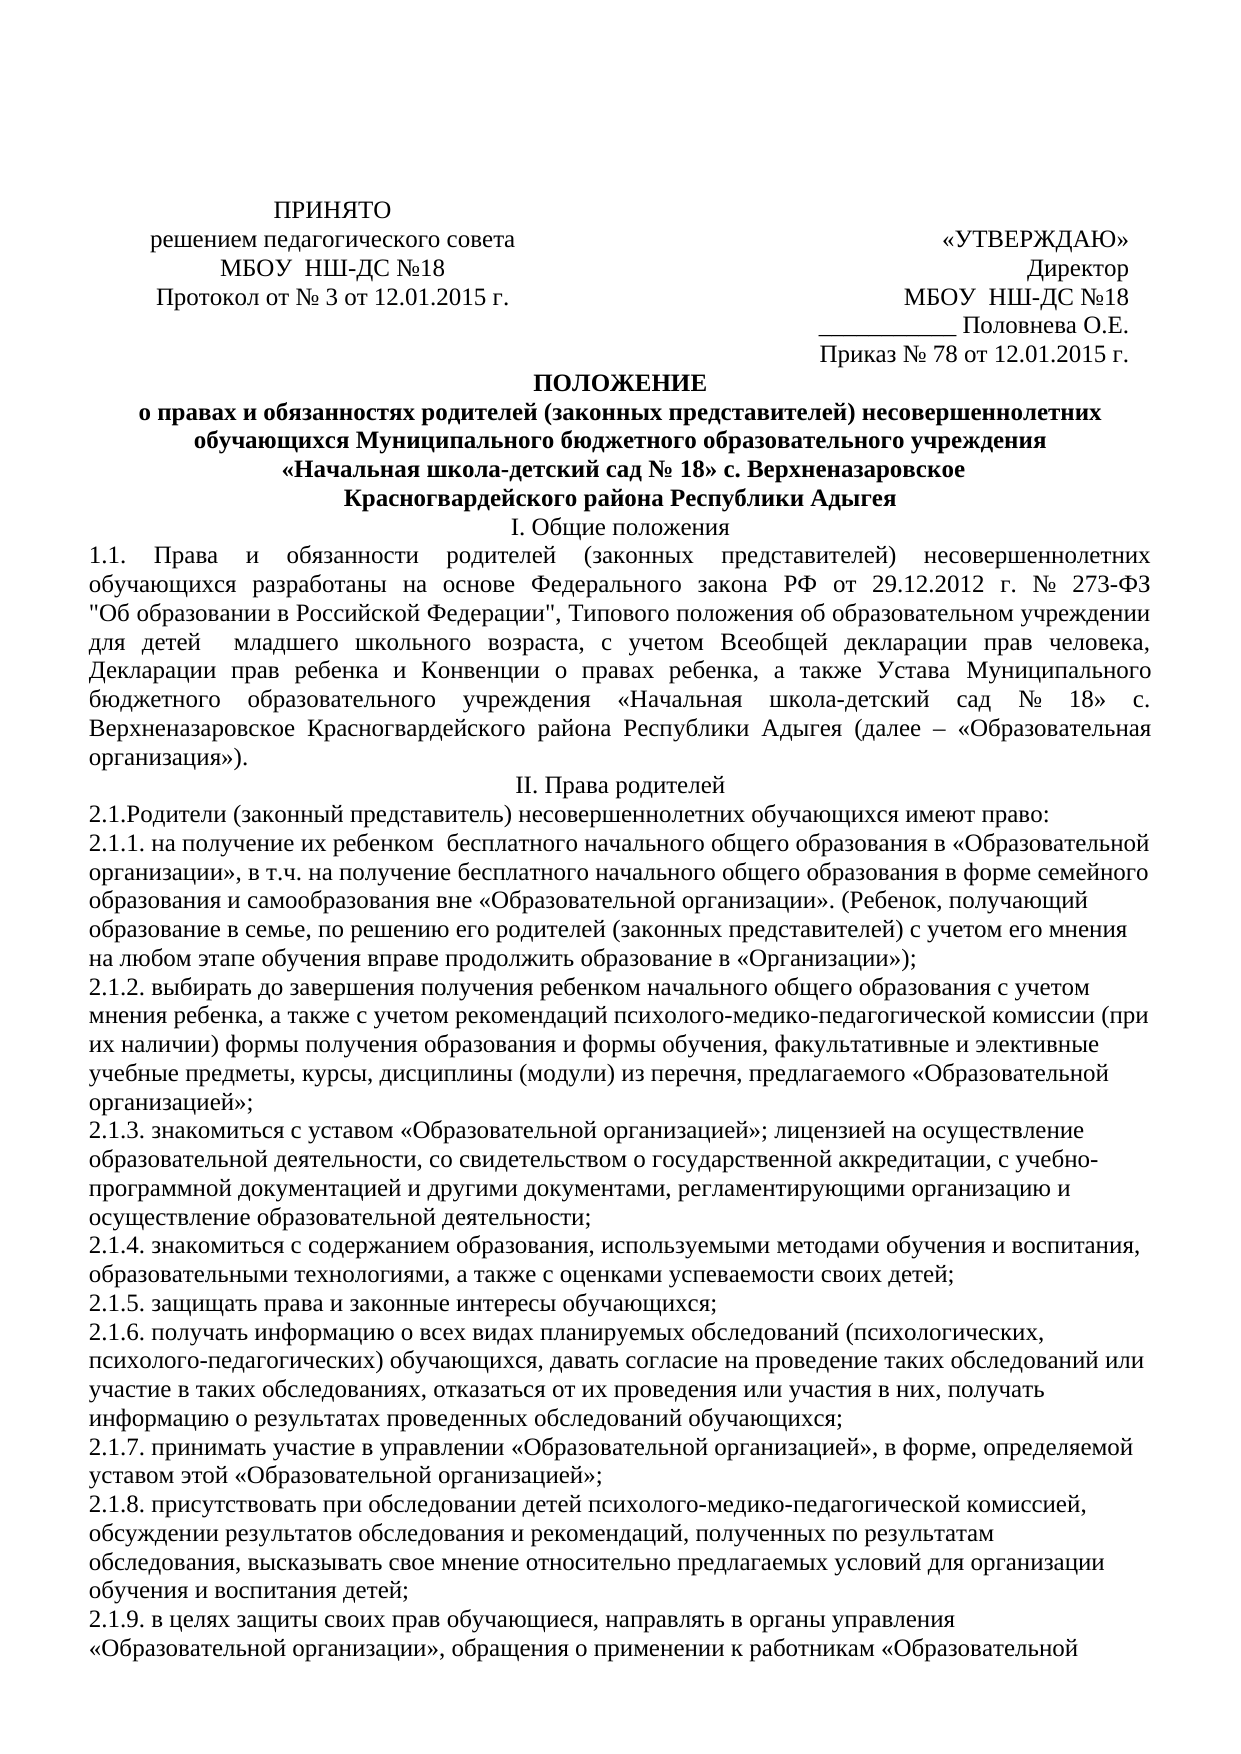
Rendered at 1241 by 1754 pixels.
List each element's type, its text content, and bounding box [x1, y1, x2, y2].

text 2.1.1. на получение их ребенком бесплатного начального общего образования в «Образовательной организации», в т.ч. на получение бесплатного начального общего образования в форме семейного образования и самообразования вне «Образовательной организации». (Ребенок, получающий образование в семье, по решению его родителей (законных представителей) с учетом его мнения на любом этапе обучения вправе продолжить образование в «Организации»); [89, 828, 1152, 972]
text «Начальная школа-детский сад № 18» с. Верхненазаровское [89, 454, 1152, 483]
text 1.1. Права и обязанности родителей (законных представителей) несовершеннолетних обучающихся разработаны на основе Федерального закона РФ от 29.12.2012 г. № 273-ФЗ "Об образовании в Российской Федерации", Типового положения об образовательном учреждении для детей младшего школьного возраста, с учетом Всеобщей декларации прав человека, Декларации прав ребенка и Конвенции о правах ребенка, а также Устава Муниципального бюджетного образовательного учреждения «Начальная школа-детский сад № 18» с. Верхненазаровское Красногвардейского района Республики Адыгея (далее – «Образовательная организация»). [89, 541, 1152, 771]
text 2.1.3. знакомиться с уставом «Образовательной организацией»; лицензией на осуществление образовательной деятельности, со свидетельством о государственной аккредитации, с учебно-программной документацией и другими документами, регламентирующими организацию и осуществление образовательной деятельности; [89, 1116, 1152, 1231]
text о правах и обязанностях родителей (законных представителей) несовершеннолетних обучающихся Муниципального бюджетного образовательного учреждения [89, 397, 1152, 454]
text 2.1.2. выбирать до завершения получения ребенком начального общего образования с учетом мнения ребенка, а также с учетом рекомендаций психолого-медико-педагогической комиссии (при их наличии) формы получения образования и формы обучения, факультативные и элективные учебные предметы, курсы, дисциплины (модули) из перечня, предлагаемого «Образовательной организацией»; [89, 972, 1152, 1116]
text II. Права родителей [89, 771, 1152, 799]
table_header «УТВЕРЖДАЮ» Директор МБОУ НШ-ДС №18 ___________ Половнева О.Е. Приказ № 78 от 12.01.2015 г. [635, 189, 1152, 368]
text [89, 1604, 1152, 1662]
text 2.1.Родители (законный представитель) несовершеннолетних обучающихся имеют право: [89, 799, 1152, 828]
text Красногвардейского района Республики Адыгея [89, 483, 1152, 512]
text 2.1.6. получать информацию о всех видах планируемых обследований (психологических, психолого-педагогических) обучающихся, давать согласие на проведение таких обследований или участие в таких обследованиях, отказаться от их проведения или участия в них, получать информацию о результатах проведенных обследований обучающихся; [89, 1317, 1152, 1432]
text 2.1.5. защищать права и законные интересы обучающихся; [89, 1288, 1152, 1317]
text I. Общие положения [89, 512, 1152, 541]
text 2.1.8. присутствовать при обследовании детей психолого-медико-педагогической комиссией, обсуждении результатов обследования и рекомендаций, полученных по результатам обследования, высказывать свое мнение относительно предлагаемых условий для организации обучения и воспитания детей; [89, 1489, 1152, 1604]
table_header [89, 189, 635, 368]
text 2.1.4. знакомиться с содержанием образования, используемыми методами обучения и воспитания, образовательными технологиями, а также с оценками успеваемости своих детей; [89, 1231, 1152, 1288]
text ПОЛОЖЕНИЕ [89, 368, 1152, 397]
text 2.1.7. принимать участие в управлении «Образовательной организацией», в форме, определяемой уставом этой «Образовательной организацией»; [89, 1432, 1152, 1489]
